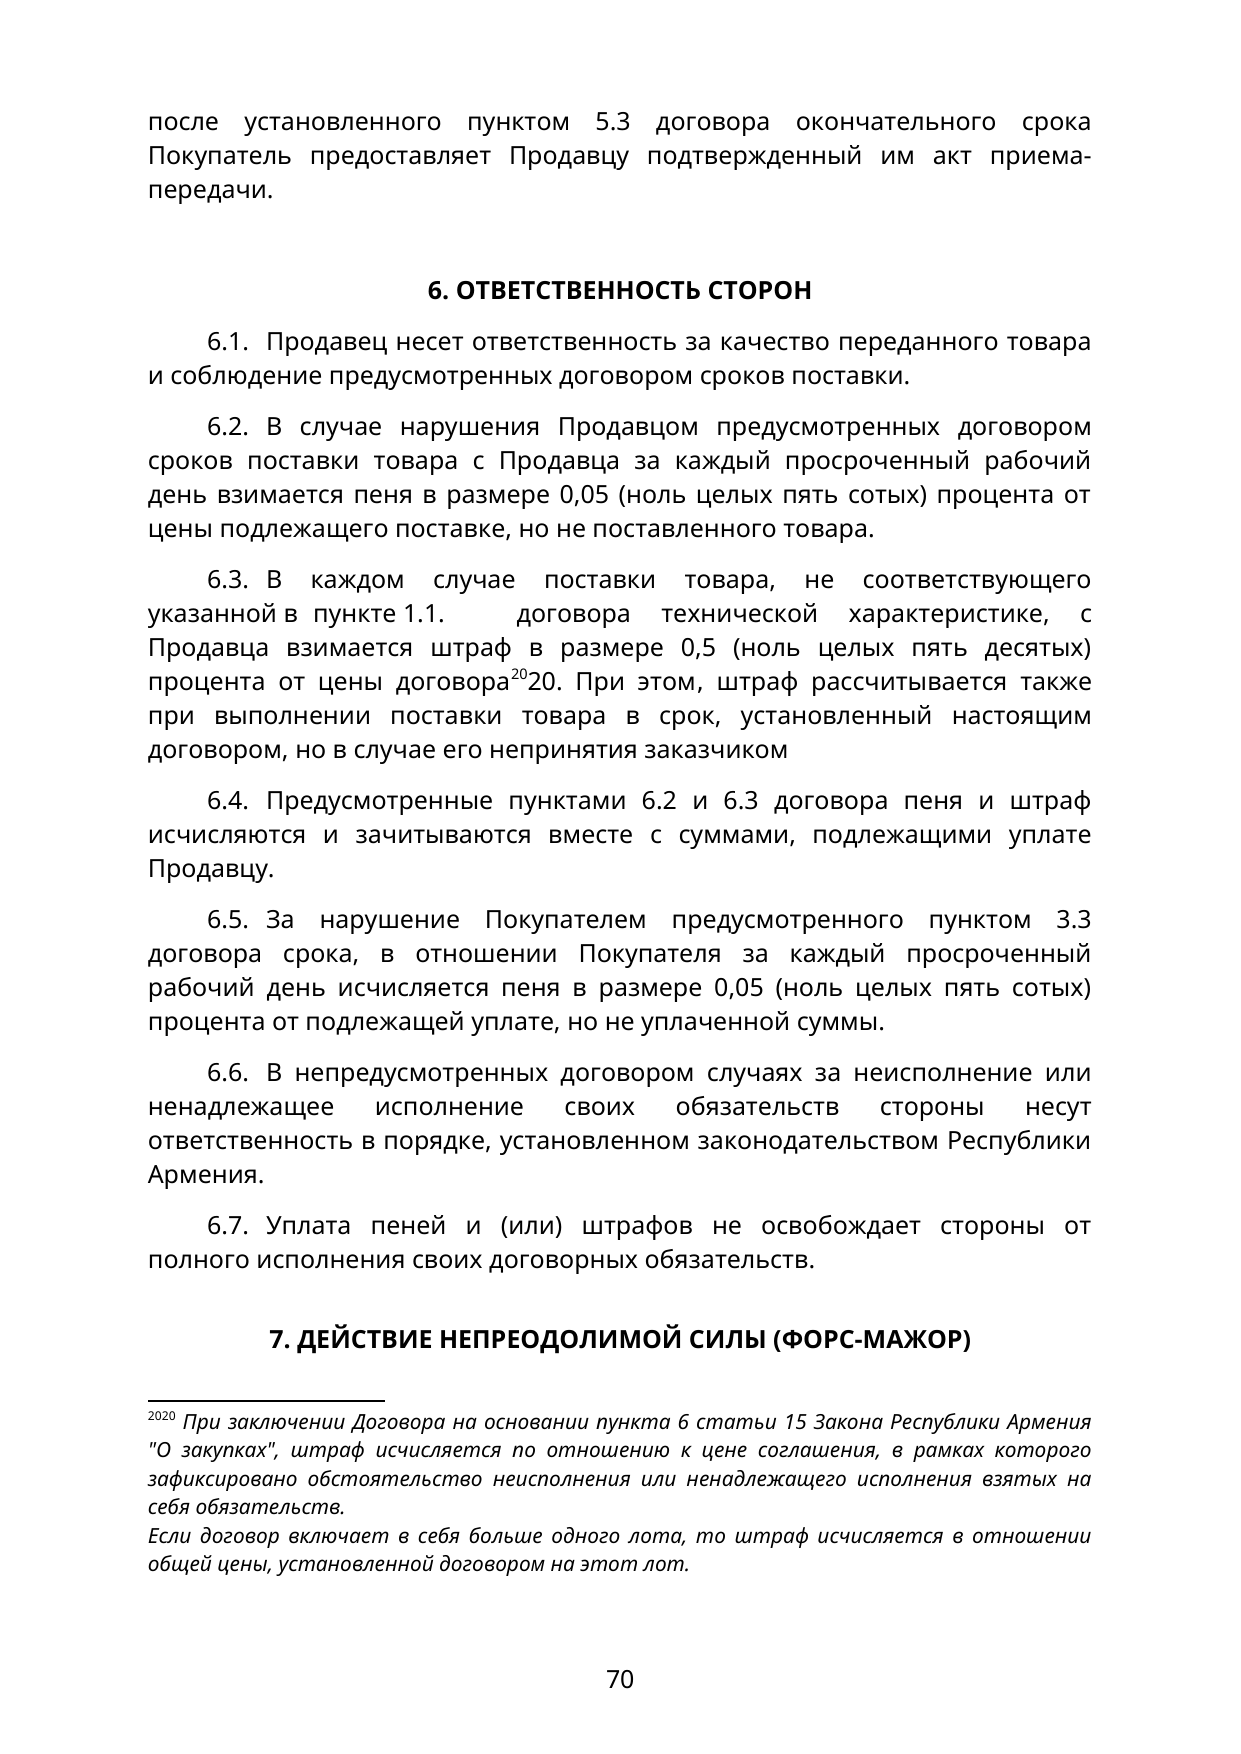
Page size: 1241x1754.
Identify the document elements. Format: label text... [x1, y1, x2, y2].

text 6.4. Предусмотренные пунктами 6.2 и 6.3 договора пеня и штраф исчисляются и зачитываются вместе с суммами, подлежащими уплате Продавцу. [148, 783, 1092, 885]
text 6.7. Уплата пеней и (или) штрафов не освобождает стороны от полного исполнения своих договорных обязательств. [148, 1207, 1092, 1276]
text 6.2. В случае нарушения Продавцом предусмотренных договором сроков поставки товара с Продавца за каждый просроченный рабочий день взимается пеня в размере 0,05 (ноль целых пять сотых) процента от цены подлежащего поставке, но не поставленного товара. [148, 408, 1092, 545]
text 6. ОТВЕТСТВЕННОСТЬ СТОРОН [148, 273, 1092, 307]
text 7. ДЕЙСТВИЕ НЕПРЕОДОЛИМОЙ СИЛЫ (ФОРС-МАЖОР) [148, 1321, 1092, 1355]
text 6.6. В непредусмотренных договором случаях за неисполнение или ненадлежащее исполнение своих обязательств стороны несут ответственность в порядке, установленном законодательством Республики Армения. [148, 1054, 1092, 1191]
text 6.5. За нарушение Покупателем предусмотренного пунктом 3.3 договора срока, в отношении Покупателя за каждый просроченный рабочий день исчисляется пеня в размере 0,05 (ноль целых пять сотых) процента от подлежащей уплате, но не уплаченной суммы. [148, 902, 1092, 1038]
text 6.3. В каждом случае поставки товара, не соответствующего указанной в пункте 1.1. договора технической характеристике, с Продавца взимается штраф в размере 0,5 (ноль целых пять десятых) процента от цены договора20. При этом, штраф рассчитывается также при выполнении поставки товара в срок, установленный настоящим договором, но в случае его непринятия заказчиком [148, 561, 1092, 766]
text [148, 103, 1092, 206]
text 6.1. Продавец несет ответственность за качество переданного товара и соблюдение предусмотренных договором сроков поставки. [148, 324, 1092, 392]
